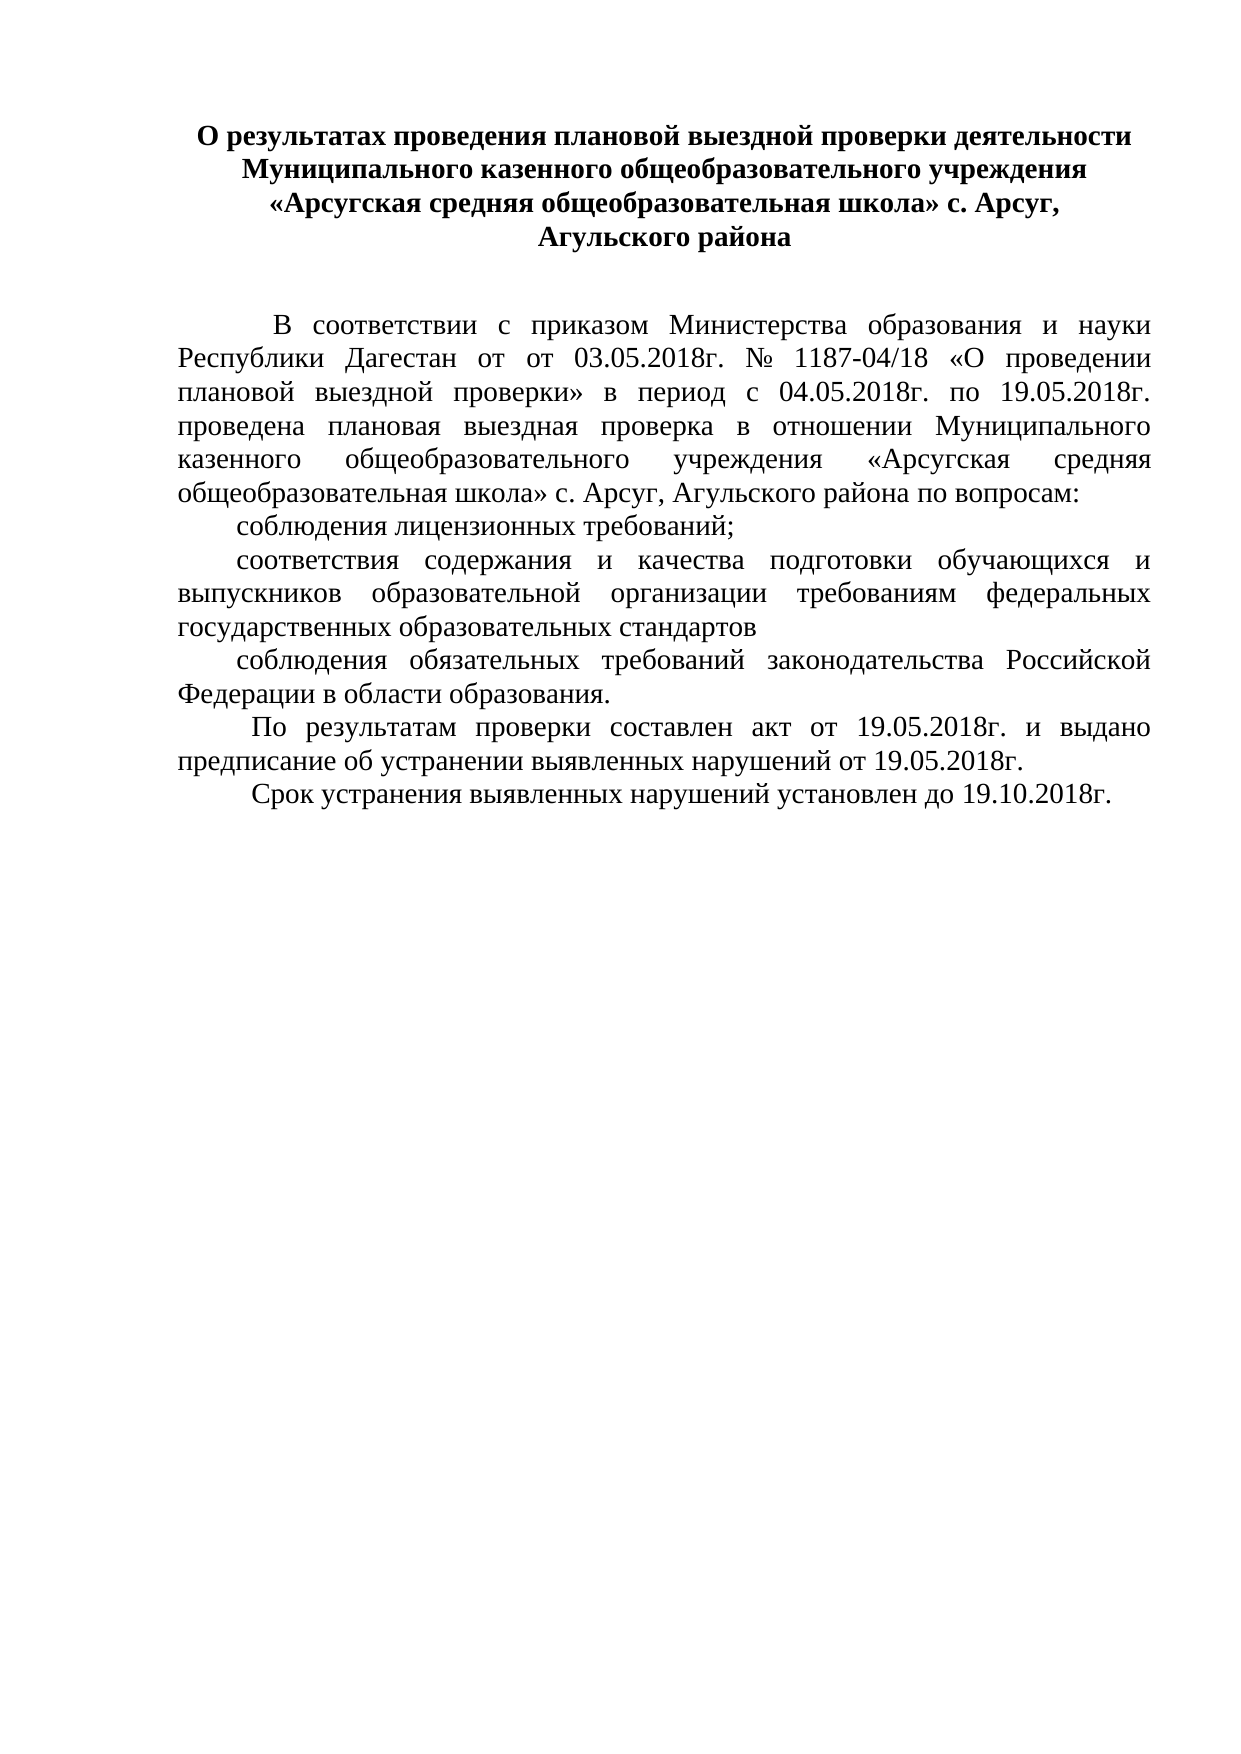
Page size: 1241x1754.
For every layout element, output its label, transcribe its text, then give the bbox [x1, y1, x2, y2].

text соблюдения лицензионных требований; [177, 508, 1152, 542]
text соблюдения обязательных требований законодательства Российской Федерации в области образования. [177, 642, 1152, 709]
text О результатах проведения плановой выездной проверки деятельности Муниципального казенного общеобразовательного учреждения «Арсугская средняя общеобразовательная школа» с. Арсуг, [177, 118, 1152, 219]
text соответствия содержания и качества подготовки обучающихся и выпускников образовательной организации требованиям федеральных государственных образовательных стандартов [177, 542, 1152, 642]
text В соответствии с приказом Министерства образования и науки Республики Дагестан от от 03.05.2018г. № 1187-04/18 «О проведении плановой выездной проверки» в период с 04.05.2018г. по 19.05.2018г. проведена плановая выездная проверка в отношении Муниципального казенного общеобразовательного учреждения «Арсугская средняя общеобразовательная школа» с. Арсуг, Агульского района по вопросам: [177, 307, 1152, 508]
text Срок устранения выявленных нарушений установлен до 19.10.2018г. [177, 777, 1152, 810]
title По результатам проверки составлен акт от 19.05.2018г. и выдано предписание об устранении выявленных нарушений от 19.05.2018г. [177, 709, 1152, 777]
text Агульского района [177, 219, 1152, 252]
